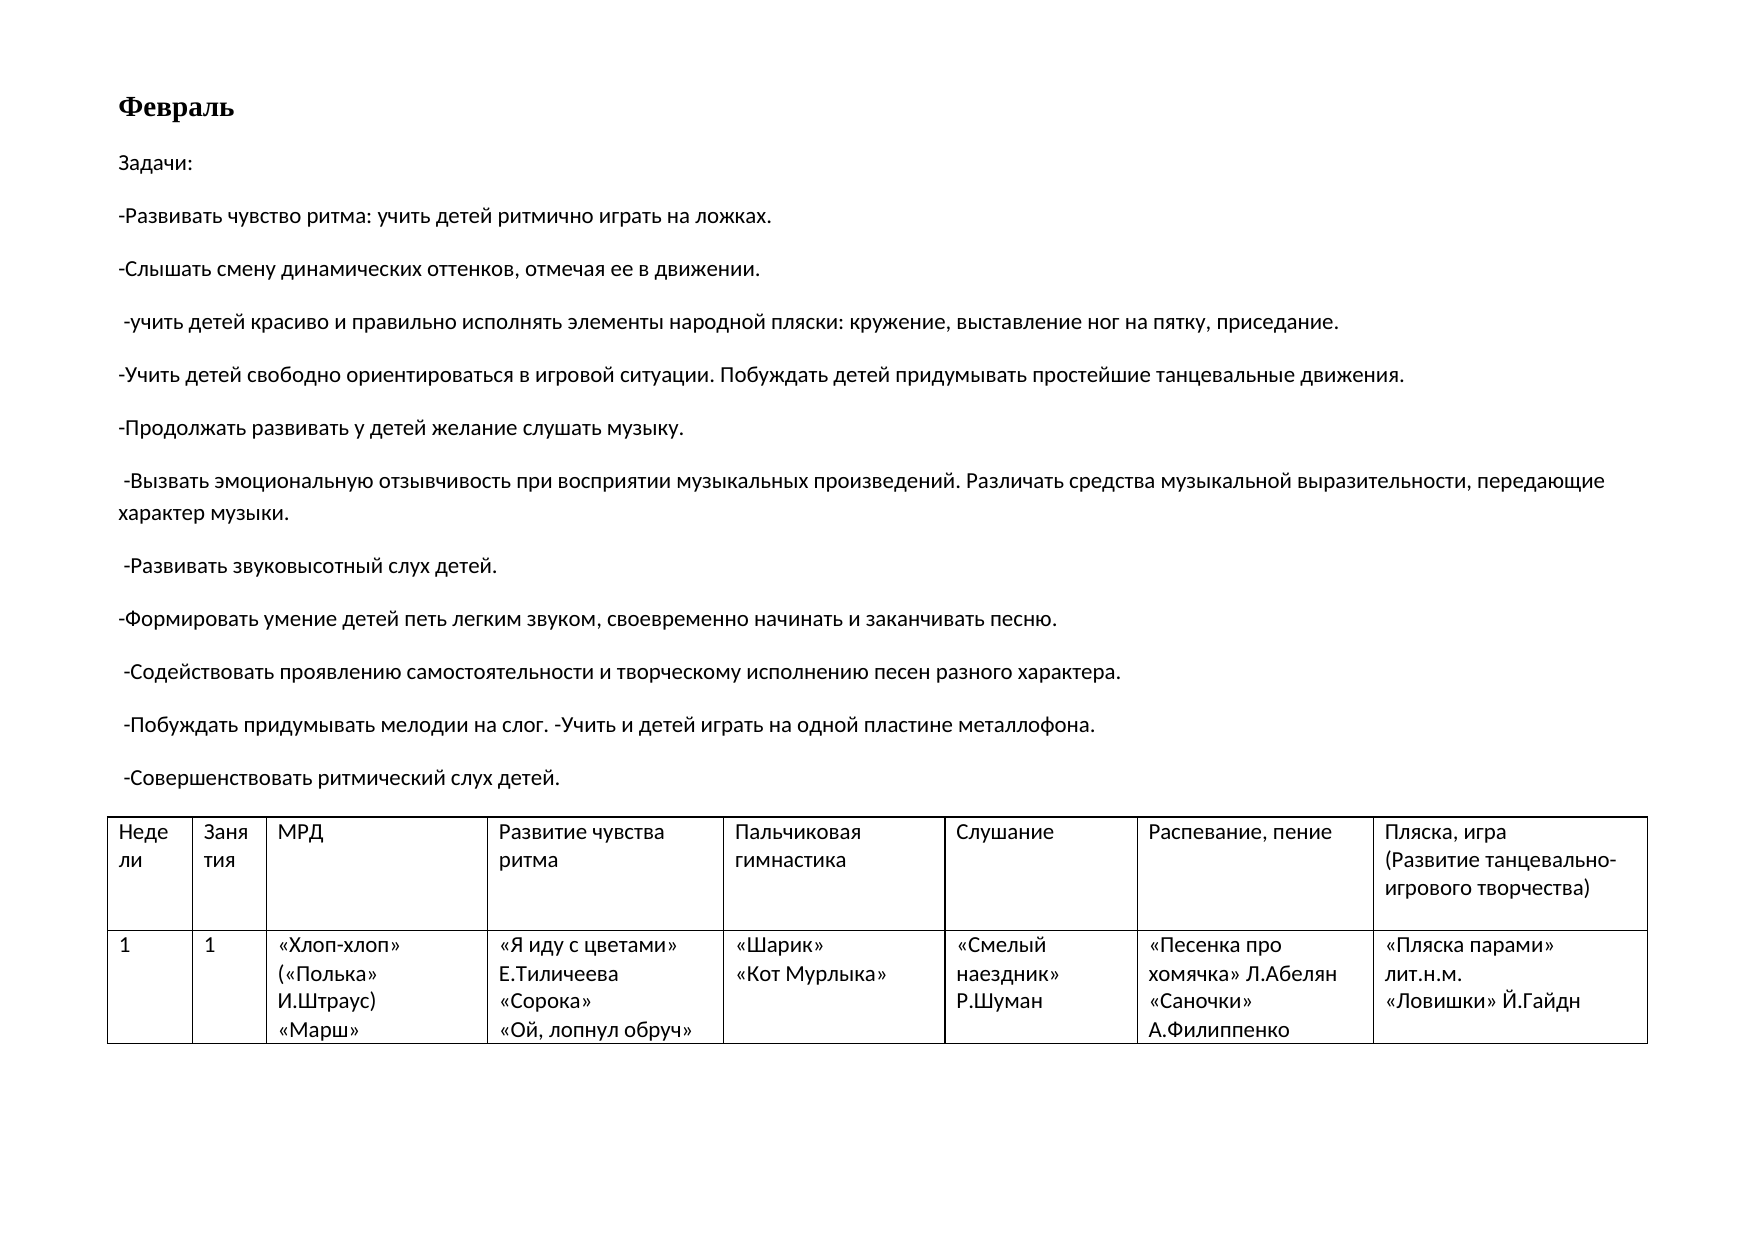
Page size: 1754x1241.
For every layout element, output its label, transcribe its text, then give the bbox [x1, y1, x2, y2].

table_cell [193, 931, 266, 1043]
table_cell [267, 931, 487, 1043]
text -Формировать умение детей петь легким звуком, своевременно начинать и заканчивать песню. [118, 604, 1636, 632]
text -Совершенствовать ритмический слух детей. [118, 763, 1636, 791]
text -Развивать звуковысотный слух детей. [118, 551, 1636, 579]
text -Продолжать развивать у детей желание слушать музыку. [118, 413, 1636, 441]
text -Вызвать эмоциональную отзывчивость при восприятии музыкальных произведений. Различать средства музыкальной выразительности, передающие характер музыки. [118, 466, 1636, 526]
text -Развивать чувство ритма: учить детей ритмично играть на ложках. [118, 201, 1636, 229]
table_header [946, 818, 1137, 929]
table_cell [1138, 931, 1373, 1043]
text -Учить детей свободно ориентироваться в игровой ситуации. Побуждать детей придумывать простейшие танцевальные движения. [118, 360, 1636, 388]
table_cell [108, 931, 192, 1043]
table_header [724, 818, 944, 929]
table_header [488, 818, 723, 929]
text Задачи: [118, 148, 1636, 176]
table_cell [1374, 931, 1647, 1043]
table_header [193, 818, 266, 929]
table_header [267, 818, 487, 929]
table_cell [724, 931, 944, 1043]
text -учить детей красиво и правильно исполнять элементы народной пляски: кружение, выставление ног на пятку, приседание. [118, 307, 1636, 335]
text -Слышать смену динамических оттенков, отмечая ее в движении. [118, 254, 1636, 282]
text -Побуждать придумывать мелодии на слог. -Учить и детей играть на одной пластине металлофона. [118, 710, 1636, 738]
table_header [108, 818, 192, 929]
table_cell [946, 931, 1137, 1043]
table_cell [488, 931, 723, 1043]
text Февраль [118, 89, 1636, 122]
text -Содействовать проявлению самостоятельности и творческому исполнению песен разного характера. [118, 657, 1636, 685]
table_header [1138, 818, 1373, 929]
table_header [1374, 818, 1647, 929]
